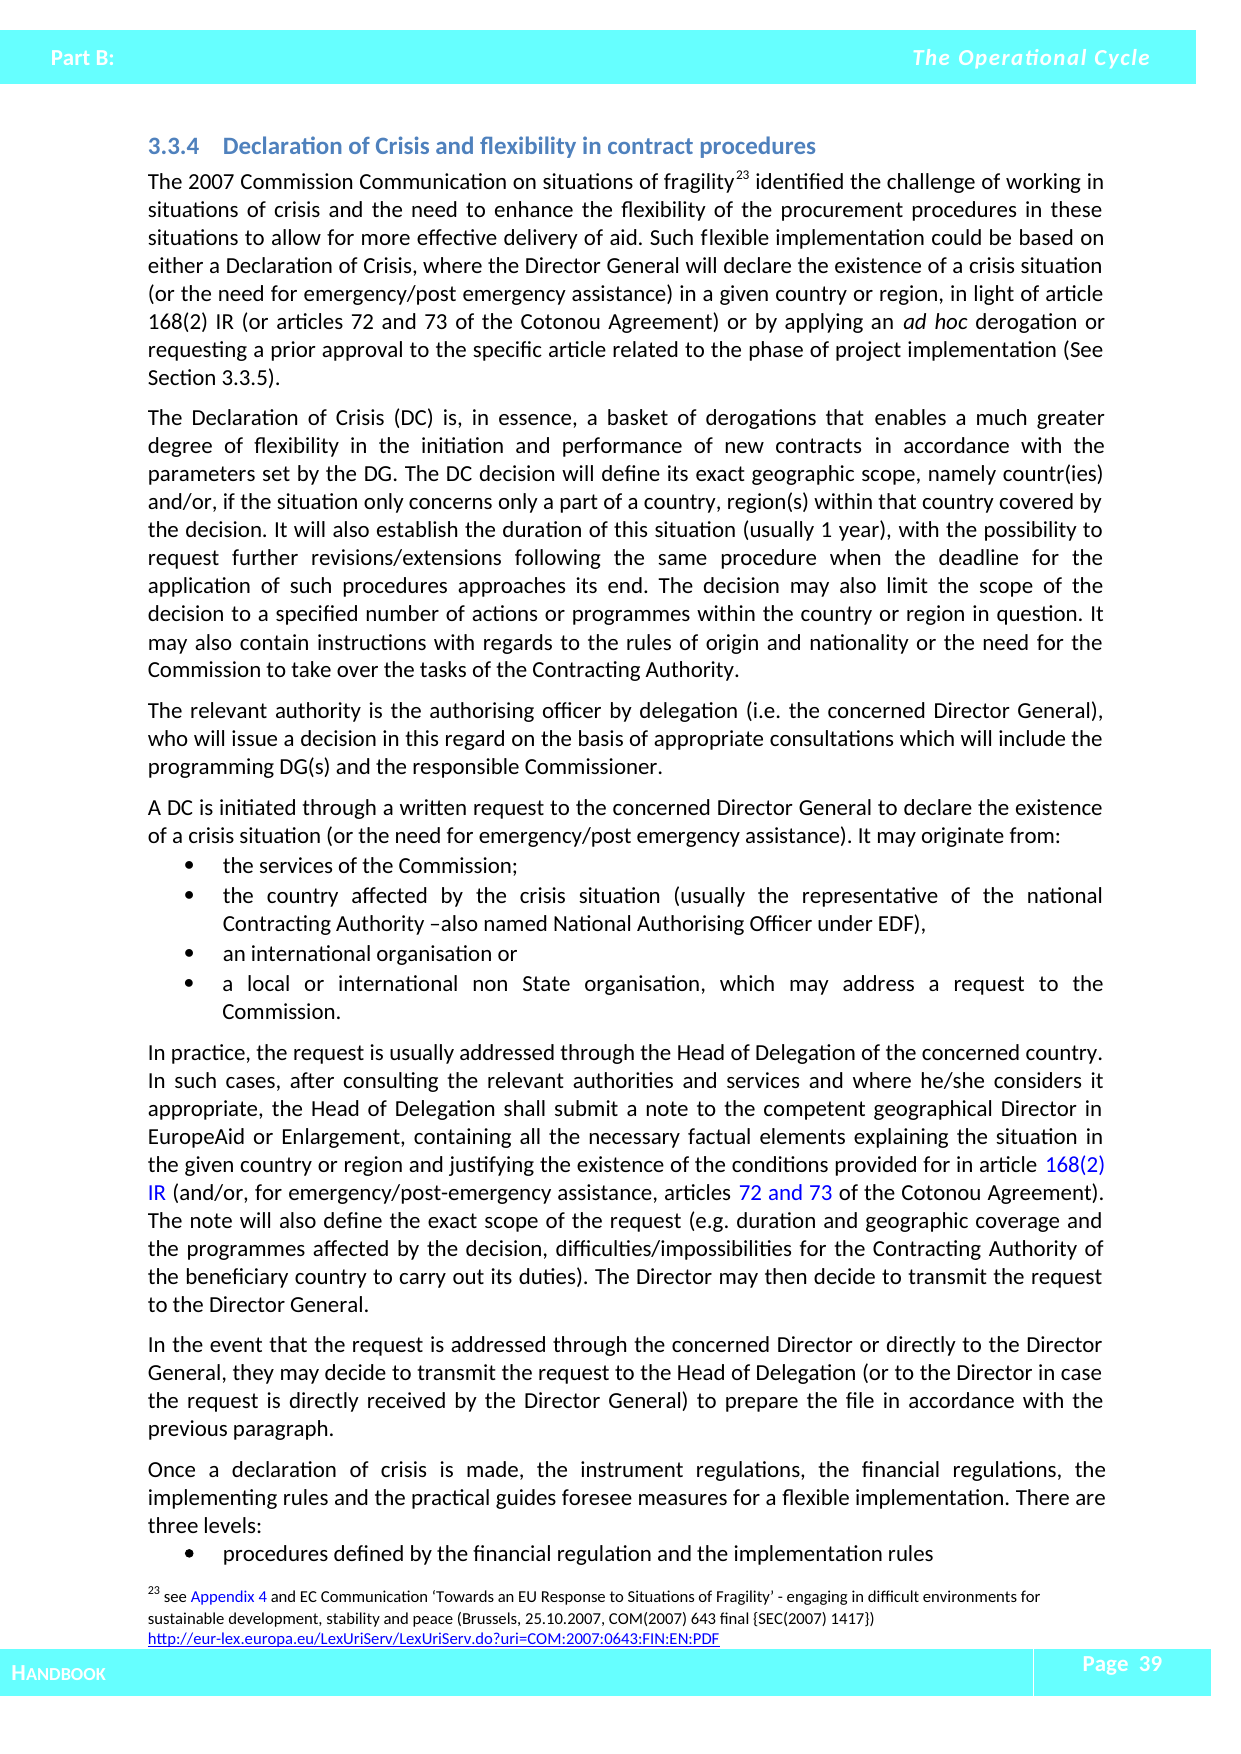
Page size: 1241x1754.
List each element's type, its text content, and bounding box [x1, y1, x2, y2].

list an international organisation or [185, 939, 1105, 967]
list a local or international non State organisation, which may address a request to the Commission. [185, 969, 1105, 1025]
text In practice, the request is usually addressed through the Head of Delegation of the concerned country. In such cases, after consulting the relevant authorities and services and where he/she considers it appropriate, the Head of Delegation shall submit a note to the competent geographical Director in EuropeAid or Enlargement, containing all the necessary factual elements explaining the situation in the given country or region and justifying the existence of the conditions provided for in article 168(2) IR (and/or, for emergency/post-emergency assistance, articles 72 and 73 of the Cotonou Agreement). The note will also define the exact scope of the request (e.g. duration and geographic coverage and the programmes affected by the decision, difficulties/impossibilities for the Contracting Authority of the beneficiary country to carry out its duties). The Director may then decide to transmit the request to the Director General. [148, 1038, 1105, 1318]
text The relevant authority is the authorising officer by delegation (i.e. the concerned Director General), who will issue a decision in this regard on the basis of appropriate consultations which will include the programming DG(s) and the responsible Commissioner. [148, 696, 1105, 780]
text A DC is initiated through a written request to the concerned Director General to declare the existence of a crisis situation (or the need for emergency/post emergency assistance). It may originate from: [148, 793, 1105, 849]
list the country affected by the crisis situation (usually the representative of the national Contracting Authority –also named National Authorising Officer under EDF), [185, 881, 1105, 937]
subtitle 3.3.4 Declaration of Crisis and flexibility in contract procedures [148, 130, 1107, 161]
text In the event that the request is addressed through the concerned Director or directly to the Director General, they may decide to transmit the request to the Head of Delegation (or to the Director in case the request is directly received by the Director General) to prepare the file in accordance with the previous paragraph. [148, 1330, 1105, 1442]
text The 2007 Commission Communication on situations of fragility identified the challenge of working in situations of crisis and the need to enhance the flexibility of the procurement procedures in these situations to allow for more effective delivery of aid. Such flexible implementation could be based on either a Declaration of Crisis, where the Director General will declare the existence of a crisis situation (or the need for emergency/post emergency assistance) in a given country or region, in light of article 168(2) IR (or articles 72 and 73 of the Cotonou Agreement) or by applying an ad hoc derogation or requesting a prior approval to the specific article related to the phase of project implementation (See Section 3.3.5). [148, 167, 1105, 391]
text The Declaration of Crisis (DC) is, in essence, a basket of derogations that enables a much greater degree of flexibility in the initiation and performance of new contracts in accordance with the parameters set by the DG. The DC decision will define its exact geographic scope, namely countr(ies) and/or, if the situation only concerns only a part of a country, region(s) within that country covered by the decision. It will also establish the duration of this situation (usually 1 year), with the possibility to request further revisions/extensions following the same procedure when the deadline for the application of such procedures approaches its end. The decision may also limit the scope of the decision to a specified number of actions or programmes within the country or region in question. It may also contain instructions with regards to the rules of origin and nationality or the need for the Commission to take over the tasks of the Contracting Authority. [148, 403, 1105, 684]
list procedures defined by the financial regulation and the implementation rules [185, 1539, 1107, 1567]
list the services of the Commission; [185, 851, 1105, 879]
text Once a declaration of crisis is made, the instrument regulations, the financial regulations, the implementing rules and the practical guides foresee measures for a flexible implementation. There are three levels: [148, 1455, 1107, 1539]
